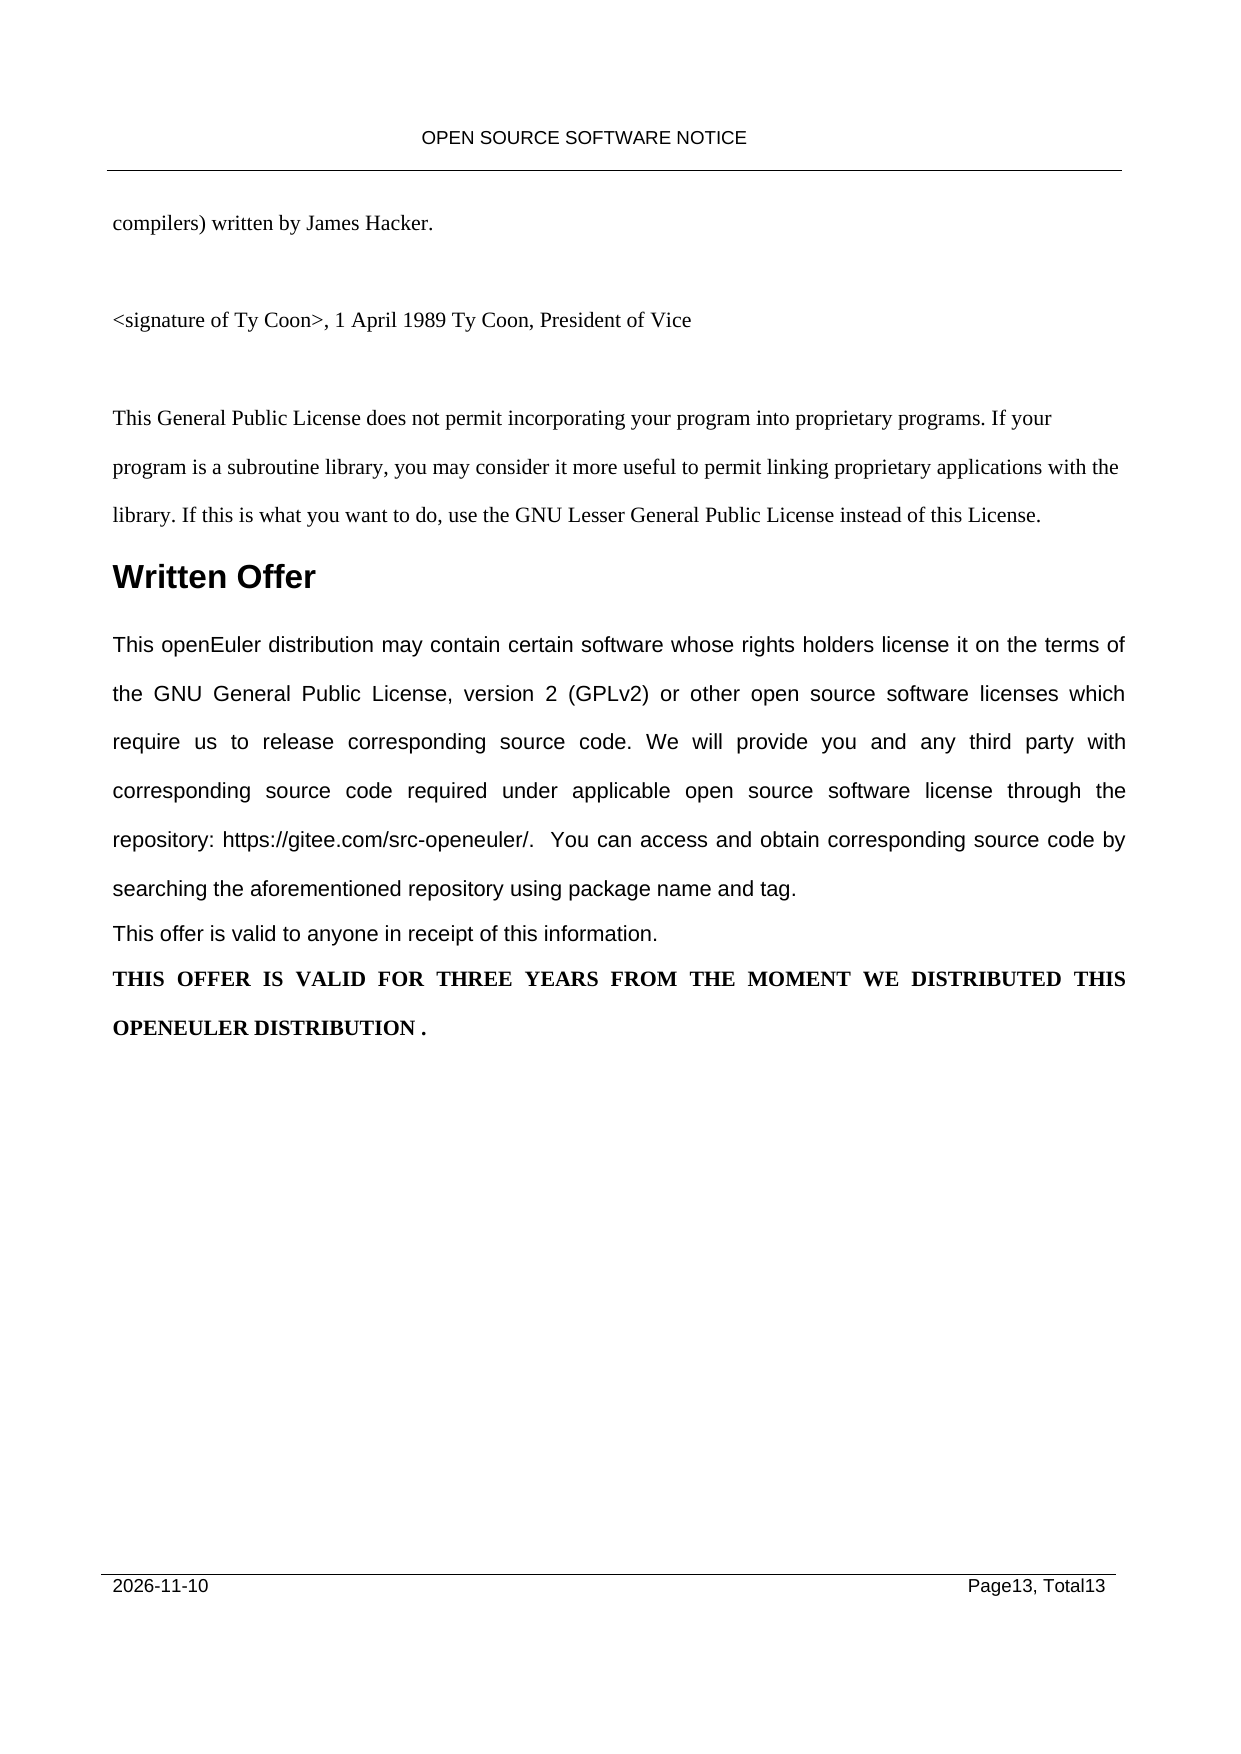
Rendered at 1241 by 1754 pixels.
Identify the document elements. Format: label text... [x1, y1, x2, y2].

text THIS OFFER IS VALID FOR THREE YEARS FROM THE MOMENT WE DISTRIBUTED THIS OPENEULER DISTRIBUTION . [112, 962, 1128, 1043]
text This offer is valid to anyone in receipt of this information. [112, 917, 1128, 949]
text Written Offer [112, 544, 1128, 609]
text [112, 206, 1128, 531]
text This openEuler distribution may contain certain software whose rights holders license it on the terms of the GNU General Public License, version 2 (GPLv2) or other open source software licenses which require us to release corresponding source code. We will provide you and any third party with corresponding source code required under applicable open source software license through the repository: https://gitee.com/src-openeuler/. You can access and obtain corresponding source code by searching the aforementioned repository using package name and tag. [112, 628, 1128, 904]
